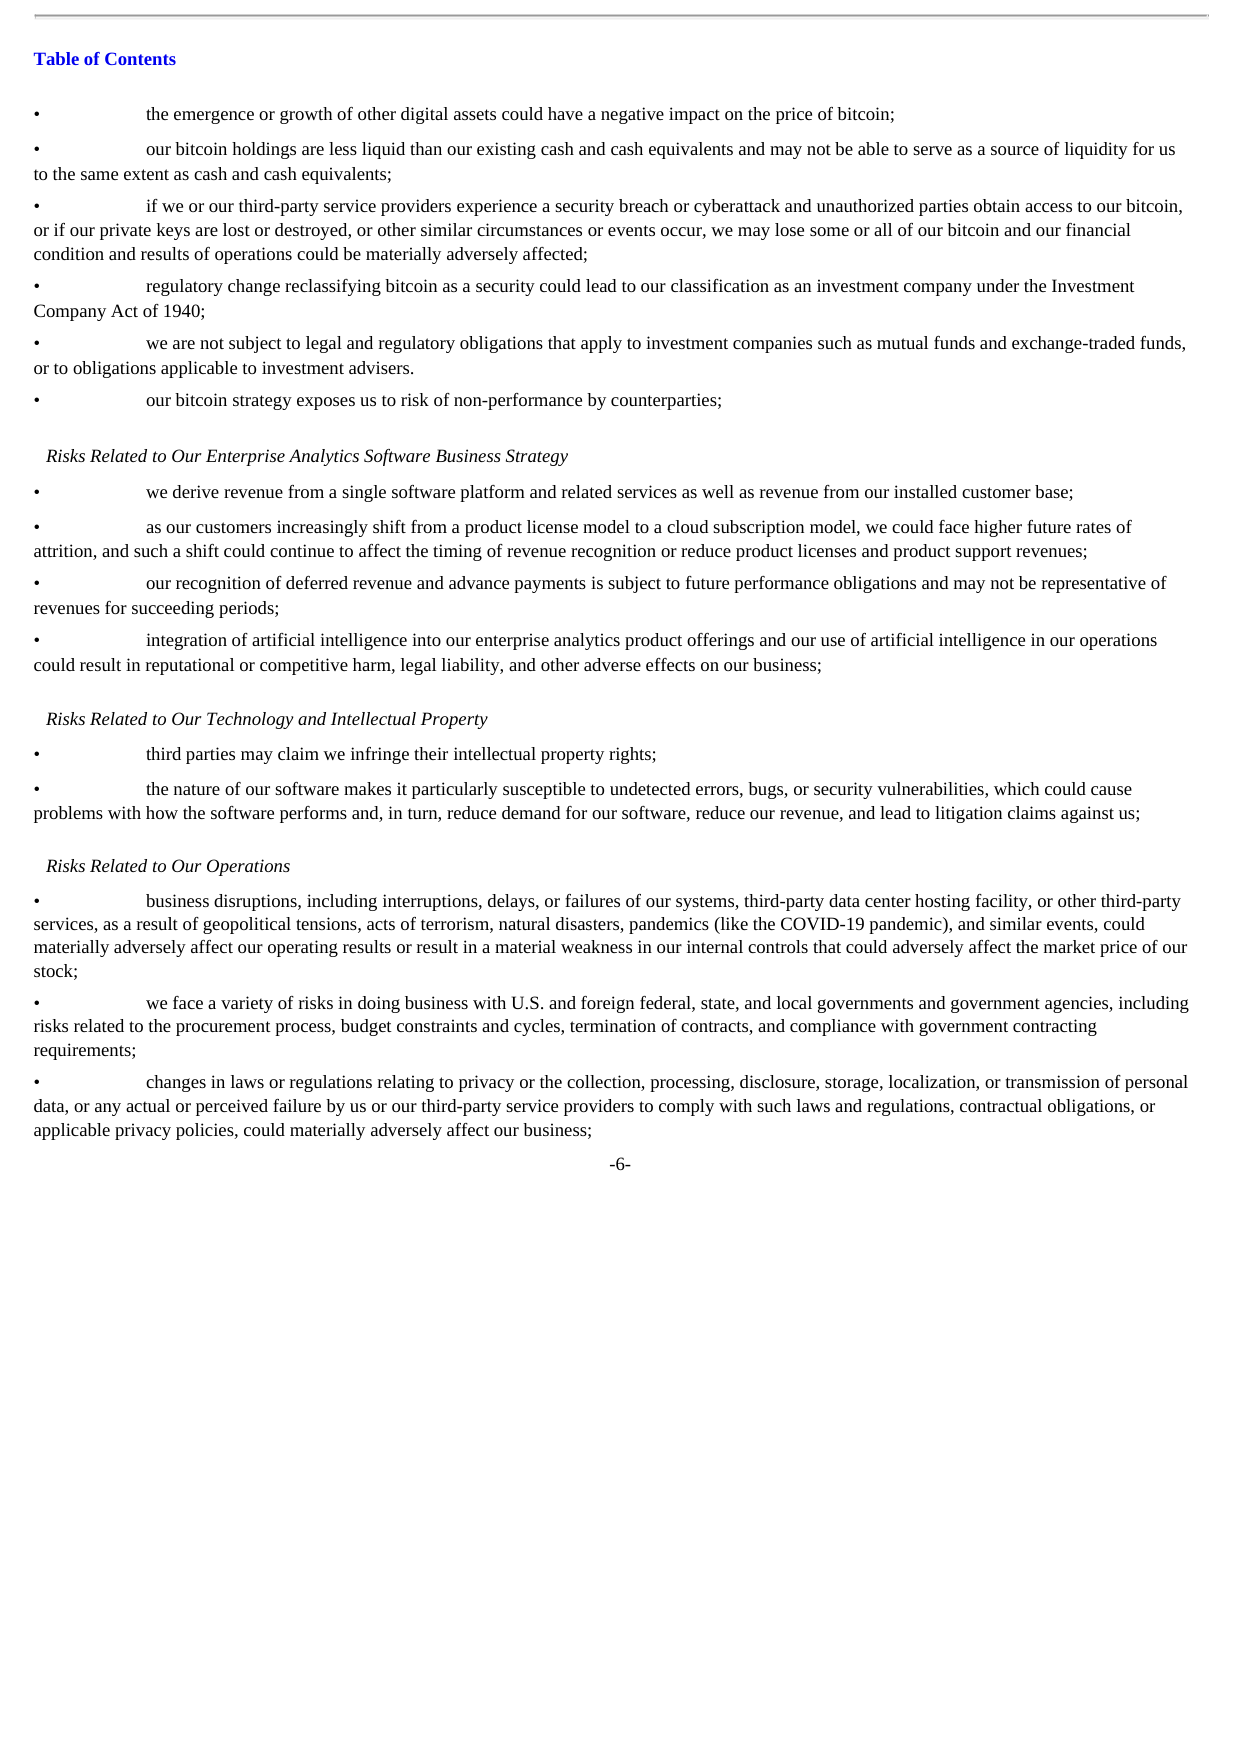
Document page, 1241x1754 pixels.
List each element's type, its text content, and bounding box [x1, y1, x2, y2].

text Table of Contents [33, 47, 1192, 69]
list business disruptions, including interruptions, delays, or failures of our systems, third-party data center hosting facility, or other third-party services, as a result of geopolitical tensions, acts of terrorism, natural disasters, pandemics (like the COVID-19 pandemic), and similar events, could materially adversely affect our operating results or result in a material weakness in our internal controls that could adversely affect the market price of our stock; [33, 890, 1192, 981]
text Risks Related to Our Enterprise Analytics Software Business Strategy [46, 445, 1192, 467]
list our recognition of deferred revenue and advance payments is subject to future performance obligations and may not be representative of revenues for succeeding periods; [33, 572, 1192, 618]
list the nature of our software makes it particularly susceptible to undetected errors, bugs, or security vulnerabilities, which could cause problems with how the software performs and, in turn, reduce demand for our software, reduce our revenue, and lead to litigation claims against us; [33, 778, 1192, 823]
list we face a variety of risks in doing business with U.S. and foreign federal, state, and local governments and government agencies, including risks related to the procurement process, budget constraints and cycles, termination of contracts, and compliance with government contracting requirements; [33, 992, 1192, 1061]
picture [32, 14, 1209, 21]
list our bitcoin strategy exposes us to risk of non-performance by counterparties; [33, 389, 1192, 411]
text Risks Related to Our Operations [46, 854, 1192, 876]
list the emergence or growth of other digital assets could have a negative impact on the price of bitcoin; [33, 103, 1192, 124]
list changes in laws or regulations relating to privacy or the collection, processing, disclosure, storage, localization, or transmission of personal data, or any actual or perceived failure by us or our third-party service providers to comply with such laws and regulations, contractual obligations, or applicable privacy policies, could materially adversely affect our business; [33, 1071, 1192, 1140]
list if we or our third-party service providers experience a security breach or cyberattack and unauthorized parties obtain access to our bitcoin, or if our private keys are lost or destroyed, or other similar circumstances or events occur, we may lose some or all of our bitcoin and our financial condition and results of operations could be materially adversely affected; [33, 195, 1192, 264]
list we derive revenue from a single software platform and related services as well as revenue from our installed customer base; [33, 481, 1192, 502]
list regulatory change reclassifying bitcoin as a security could lead to our classification as an investment company under the Investment Company Act of 1940; [33, 274, 1192, 321]
text Risks Related to Our Technology and Intellectual Property [46, 707, 1192, 729]
list as our customers increasingly shift from a product license model to a cloud subscription model, we could face higher future rates of attrition, and such a shift could continue to affect the timing of revenue recognition or reduce product licenses and product support revenues; [33, 516, 1192, 561]
text -6- [33, 1153, 1207, 1175]
list we are not subject to legal and regulatory obligations that apply to investment companies such as mutual funds and exchange-traded funds, or to obligations applicable to investment advisers. [33, 332, 1192, 379]
list third parties may claim we infringe their intellectual property rights; [33, 743, 1192, 764]
list integration of artificial intelligence into our enterprise analytics product offerings and our use of artificial intelligence in our operations could result in reputational or competitive harm, legal liability, and other adverse effects on our business; [33, 629, 1192, 676]
list our bitcoin holdings are less liquid than our existing cash and cash equivalents and may not be able to serve as a source of liquidity for us to the same extent as cash and cash equivalents; [33, 138, 1192, 184]
